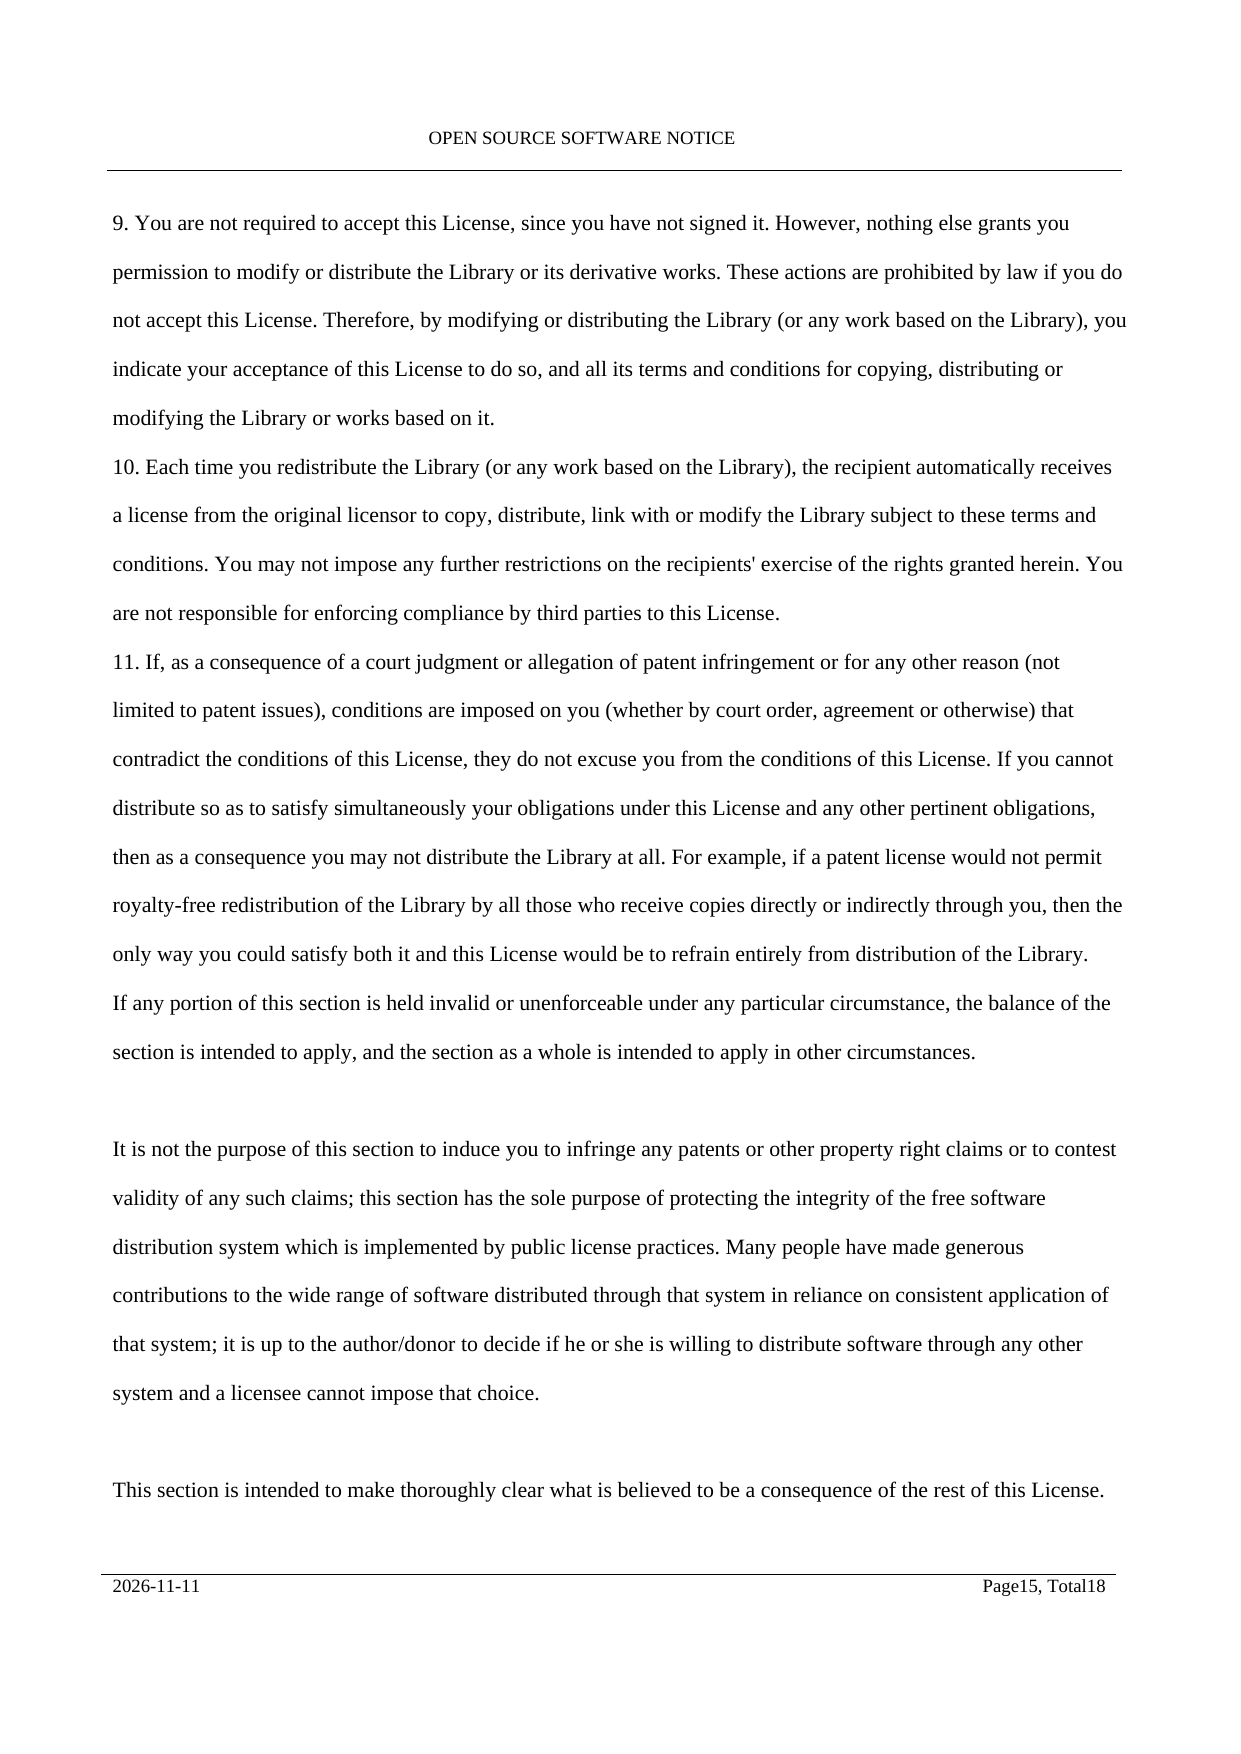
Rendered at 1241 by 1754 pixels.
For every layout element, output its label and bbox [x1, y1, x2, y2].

text [112, 206, 1128, 1506]
